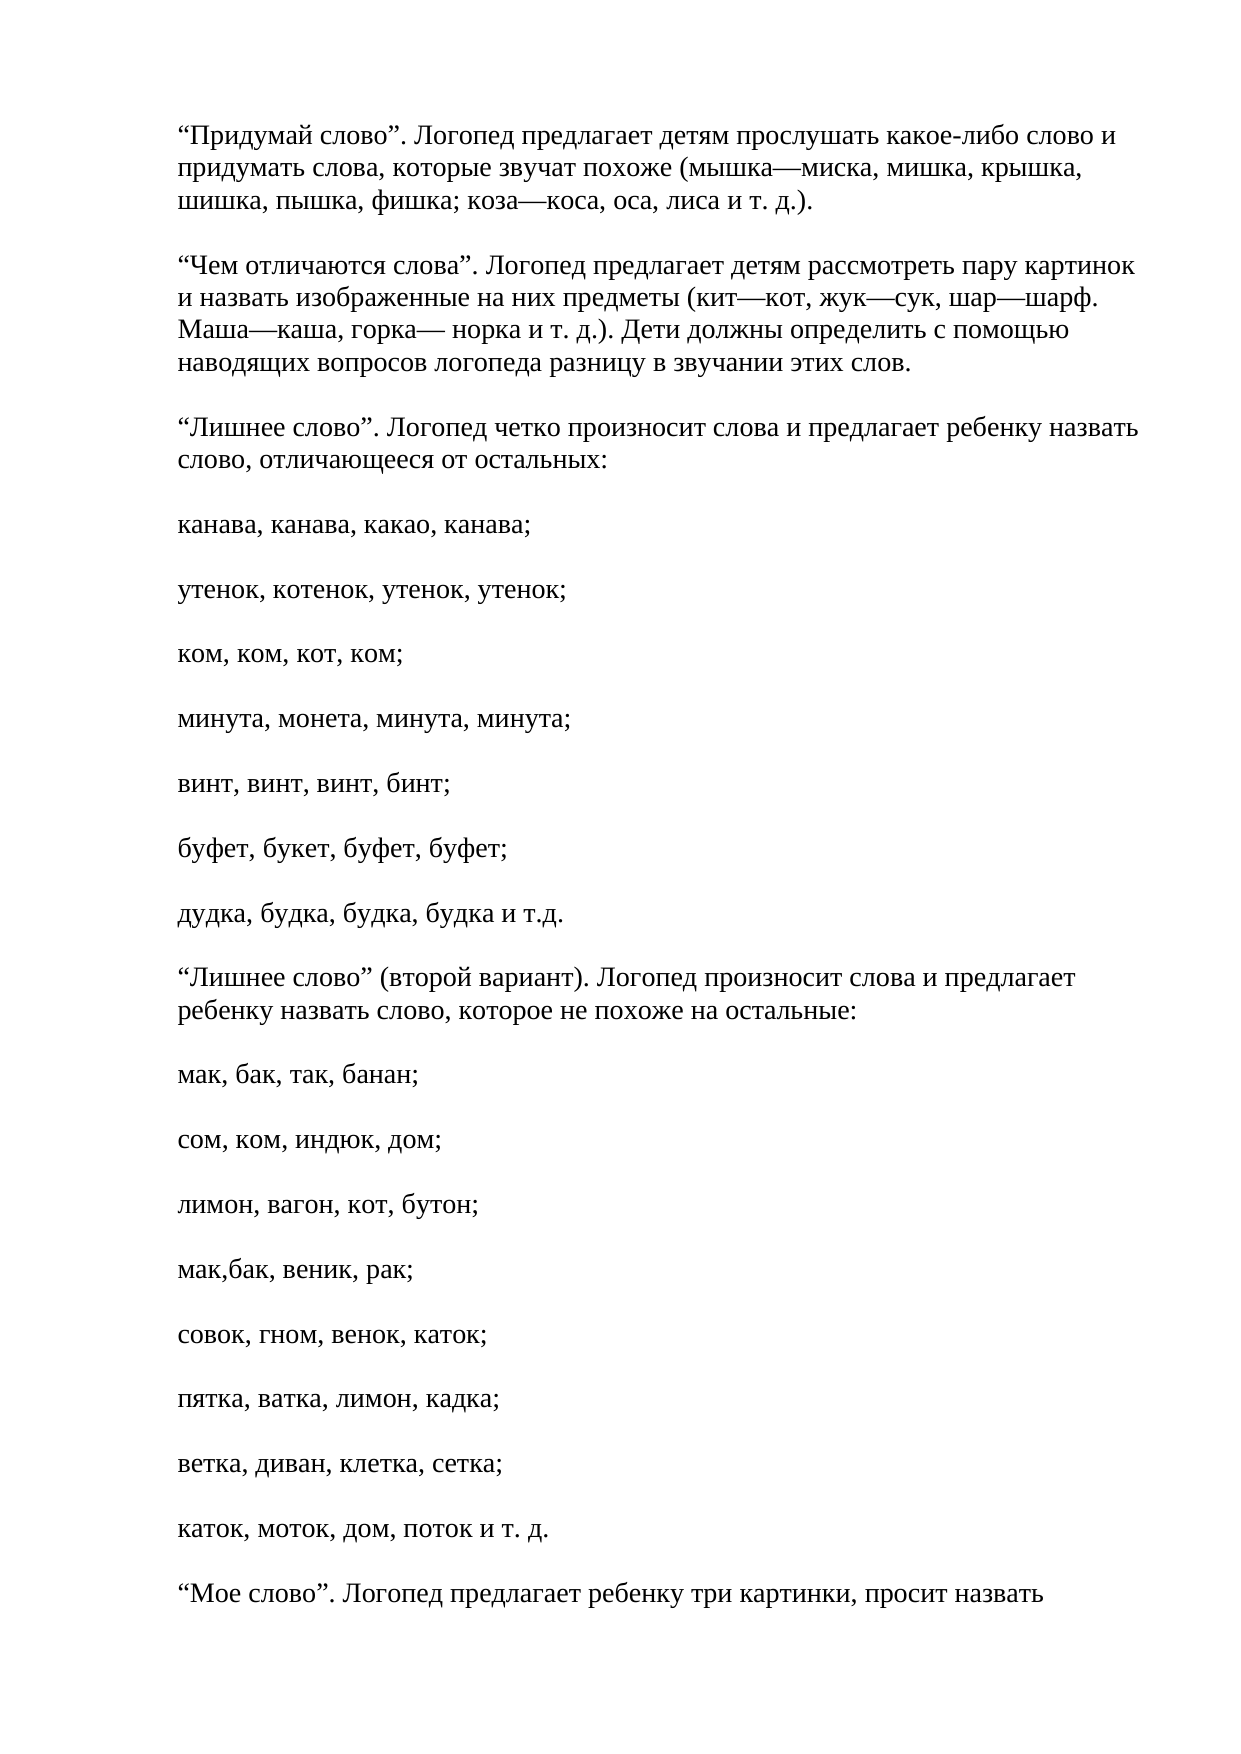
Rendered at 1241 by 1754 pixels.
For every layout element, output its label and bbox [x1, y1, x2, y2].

text [177, 118, 1152, 1608]
